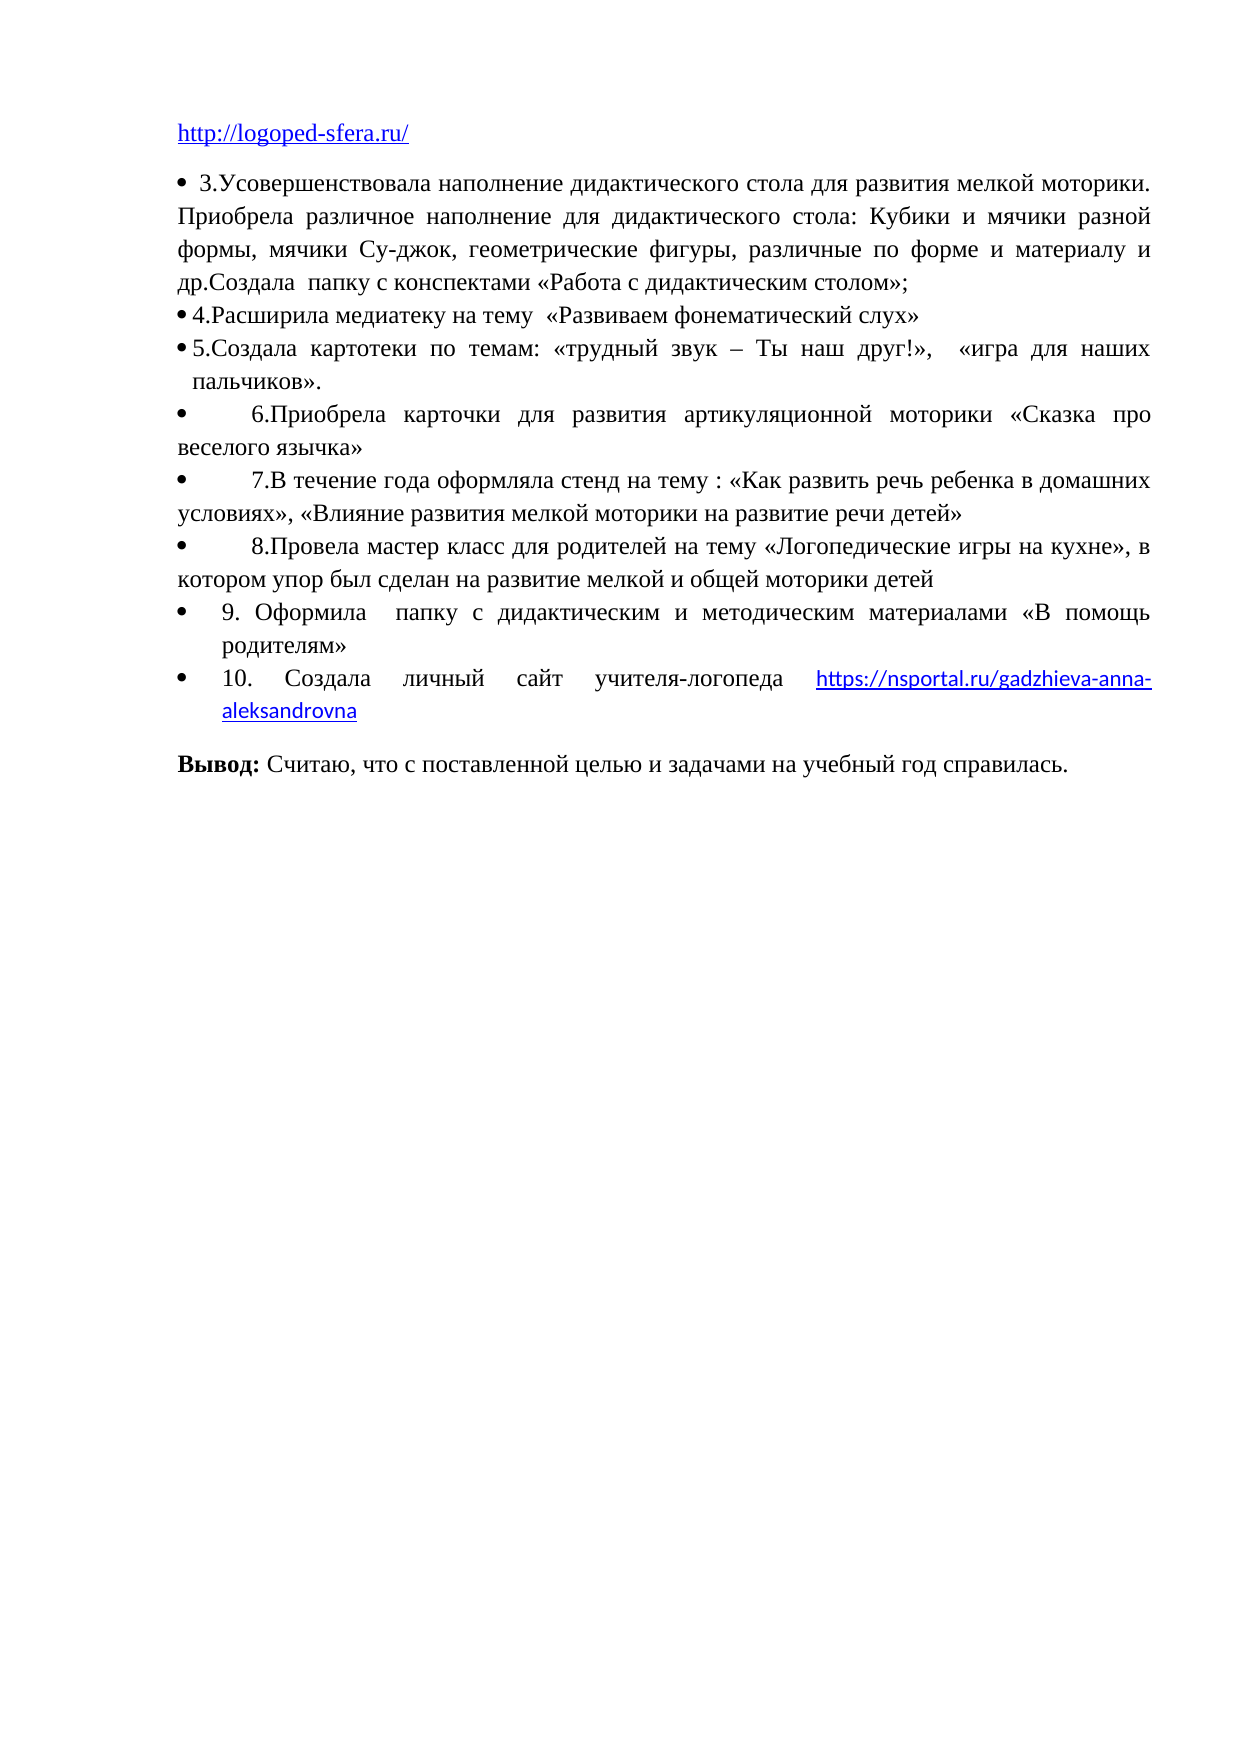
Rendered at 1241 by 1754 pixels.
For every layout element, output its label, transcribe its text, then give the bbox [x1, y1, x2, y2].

list 7.В течение года оформляла стенд на тему : «Как развить речь ребенка в домашних условиях», «Влияние развития мелкой моторики на развитие речи детей» [177, 465, 1152, 527]
list 10. Создала личный сайт учителя-логопеда https://nsportal.ru/gadzhieva-anna-aleksandrovna [177, 663, 1152, 724]
list 3.Усовершенствовала наполнение дидактического стола для развития мелкой моторики. Приобрела различное наполнение для дидактического стола: Кубики и мячики разной формы, мячики Су-джок, геометрические фигуры, различные по форме и материалу и др.Создала папку с конспектами «Работа с дидактическим столом»; [177, 168, 1152, 296]
list 6.Приобрела карточки для развития артикуляционной моторики «Сказка про веселого язычка» [177, 399, 1152, 461]
list 4.Расширила медиатеку на тему «Развиваем фонематический слух» [177, 300, 1152, 329]
text Вывод: Считаю, что с поставленной целью и задачами на учебный год справилась. [177, 749, 1152, 778]
text http://logoped-sfera.ru/ [177, 118, 1152, 147]
list 8.Провела мастер класс для родителей на тему «Логопедические игры на кухне», в котором упор был сделан на развитие мелкой и общей моторики детей [177, 531, 1152, 593]
list 9. Оформила папку с дидактическим и методическим материалами «В помощь родителям» [177, 597, 1152, 659]
list 5.Создала картотеки по темам: «трудный звук – Ты наш друг!», «игра для наших пальчиков». [177, 333, 1152, 395]
